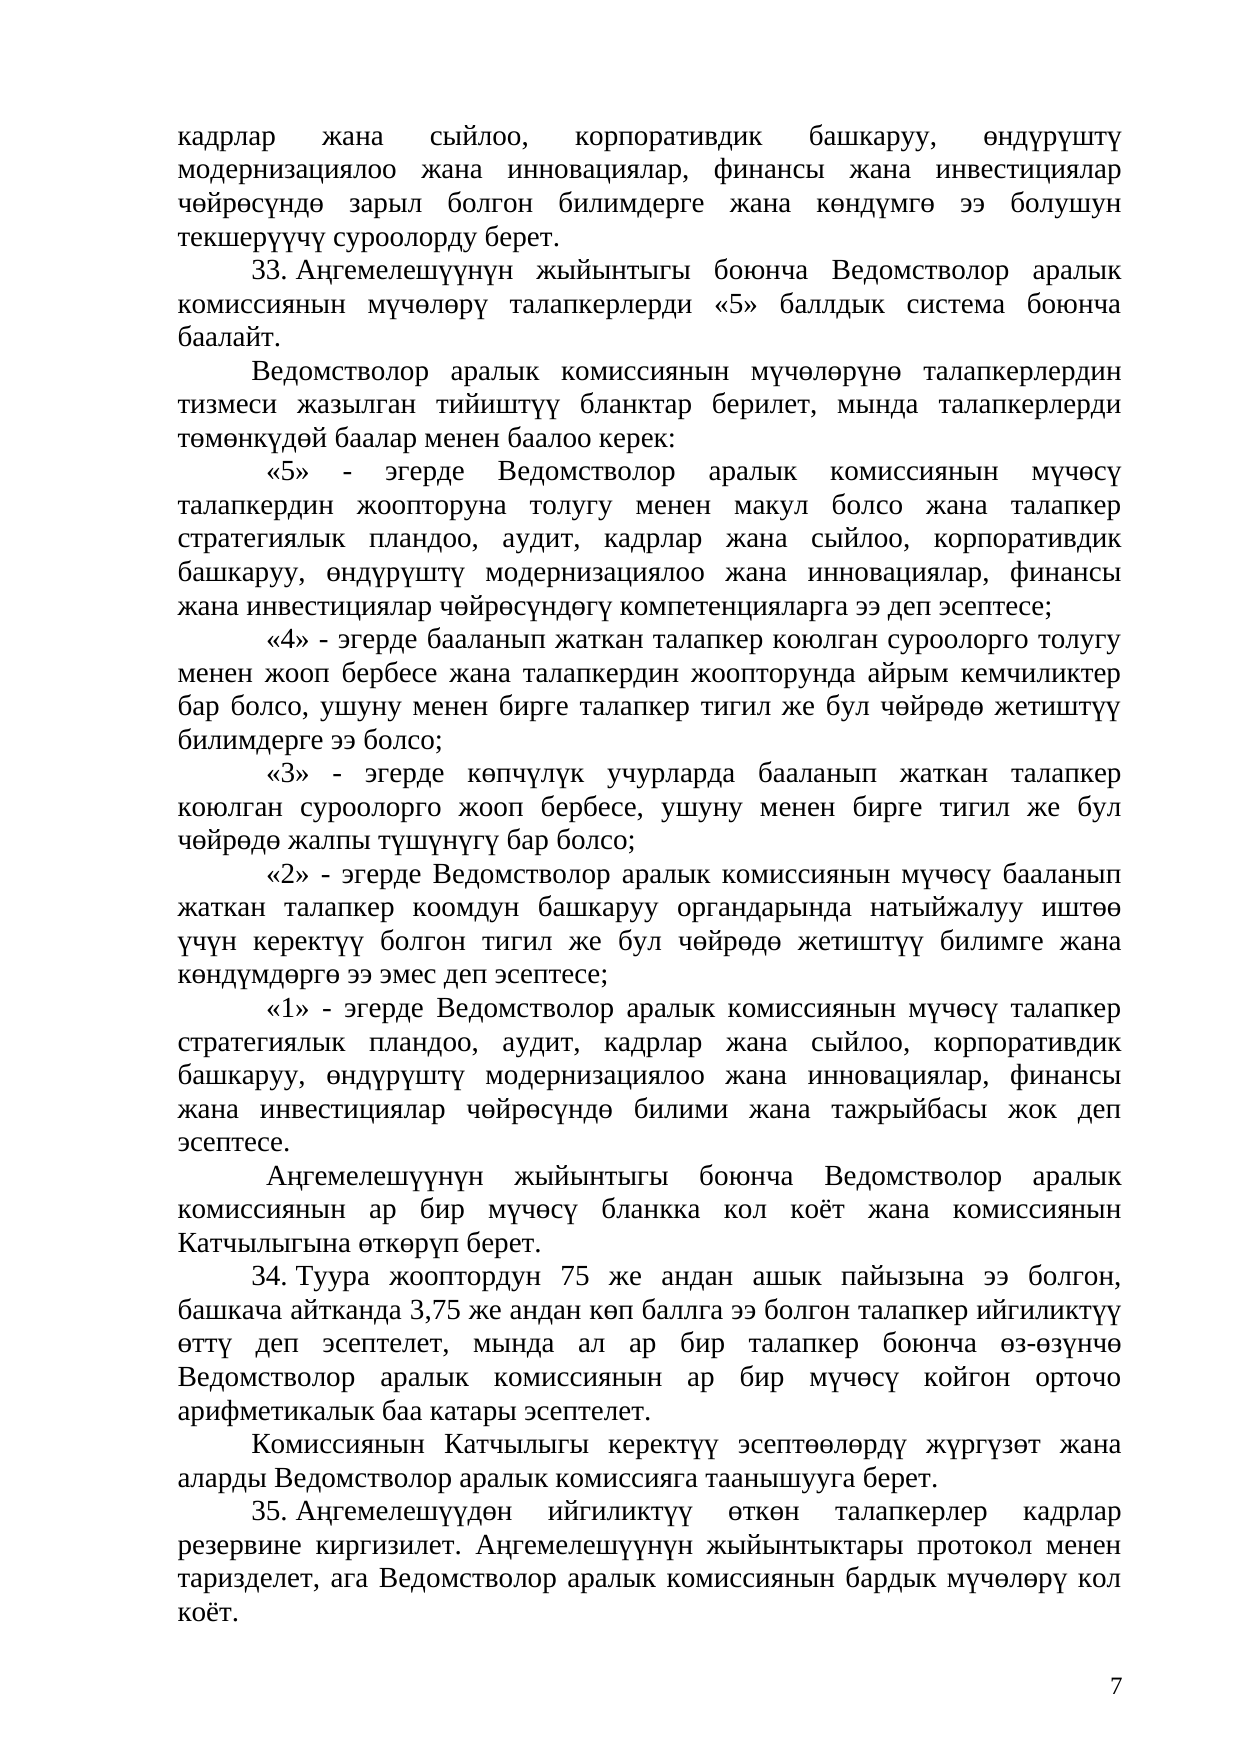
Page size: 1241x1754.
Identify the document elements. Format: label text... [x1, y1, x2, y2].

list Комиссиянын Катчылыгы керектүү эсептөөлөрдү жүргүзөт жана аларды Ведомстволор аралык комиссияга таанышууга берет. [177, 1426, 1122, 1493]
text «5» - эгерде Ведомстволор аралык комиссиянын мүчөсү талапкердин жоопторуна толугу менен макул болсо жана талапкер стратегиялык пландоо, аудит, кадрлар жана сыйлоо, корпоративдик башкаруу, өндүрүштү модернизациялоо жана инновациялар, финансы жана инвестициялар чөйрөсүндөгү компетенцияларга ээ деп эсептесе; [177, 453, 1122, 621]
list Ведомстволор аралык комиссиянын мүчөлөрүнө талапкерлердин тизмеси жазылган тийиштүү бланктар берилет, мында талапкерлерди төмөнкүдөй баалар менен баалоо керек: [177, 353, 1122, 453]
list Аңгемелешүүдөн ийгиликтүү өткөн талапкерлер кадрлар резервине киргизилет. Аңгемелешүүнүн жыйынтыктары протокол менен таризделет, ага Ведомстволор аралык комиссиянын бардык мүчөлөрү кол коёт. [177, 1493, 1122, 1627]
list Аңгемелешүүнүн жыйынтыгы боюнча Ведомстволор аралык комиссиянын мүчөлөрү талапкерлерди «5» баллдык система боюнча баалайт. [177, 252, 1122, 353]
text «3» - эгерде көпчүлүк учурларда бааланып жаткан талапкер коюлган суроолорго жооп бербесе, ушуну менен бирге тигил же бул чөйрөдө жалпы түшүнүгү бар болсо; [177, 755, 1122, 856]
text «4» - эгерде бааланып жаткан талапкер коюлган суроолорго толугу менен жооп бербесе жана талапкердин жоопторунда айрым кемчиликтер бар болсо, ушуну менен бирге талапкер тигил же бул чөйрөдө жетиштүү билимдерге ээ болсо; [177, 621, 1122, 755]
text «1» - эгерде Ведомстволор аралык комиссиянын мүчөсү талапкер стратегиялык пландоо, аудит, кадрлар жана сыйлоо, корпоративдик башкаруу, өндүрүштү модернизациялоо жана инновациялар, финансы жана инвестициялар чөйрөсүндө билими жана тажрыйбасы жок деп эсептесе. [177, 990, 1122, 1158]
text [177, 118, 1122, 252]
text Аңгемелешүүнүн жыйынтыгы боюнча Ведомстволор аралык комиссиянын ар бир мүчөсү бланкка кол коёт жана комиссиянын Катчылыгына өткөрүп берет. [177, 1158, 1122, 1258]
text «2» - эгерде Ведомстволор аралык комиссиянын мүчөсү бааланып жаткан талапкер коомдун башкаруу органдарында натыйжалуу иштөө үчүн керектүү болгон тигил же бул чөйрөдө жетиштүү билимге жана көндүмдөргө ээ эмес деп эсептесе; [177, 856, 1122, 990]
list Туура жооптордун 75 же андан ашык пайызына ээ болгон, башкача айтканда 3,75 же андан көп баллга ээ болгон талапкер ийгиликтүү өттү деп эсептелет, мында ал ар бир талапкер боюнча өз-өзүнчө Ведомстволор аралык комиссиянын ар бир мүчөсү койгон орточо арифметикалык баа катары эсептелет. [177, 1258, 1122, 1426]
